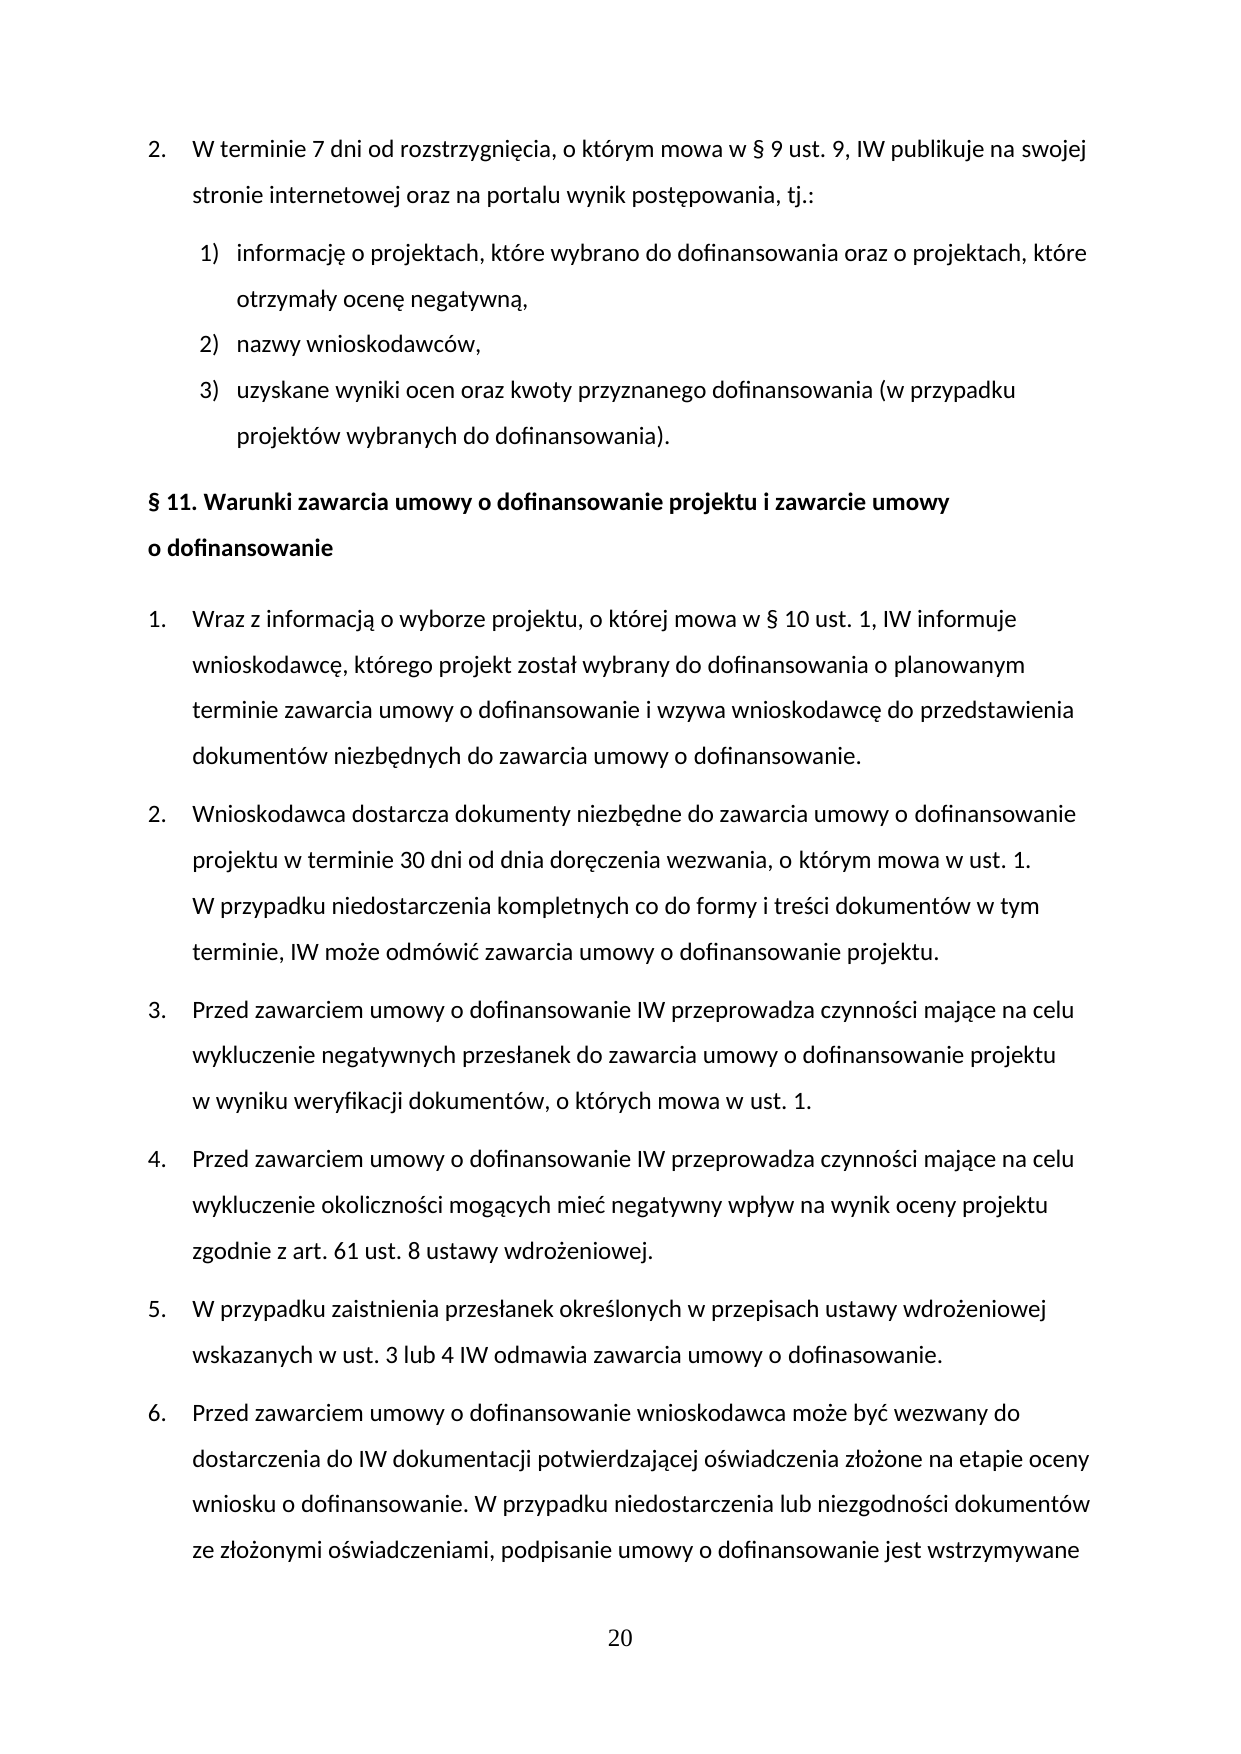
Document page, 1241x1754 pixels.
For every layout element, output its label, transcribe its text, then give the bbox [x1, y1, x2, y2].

list Przed zawarciem umowy o dofinansowanie IW przeprowadza czynności mające na celu wykluczenie okoliczności mogących mieć negatywny wpływ na wynik oceny projektu zgodnie z art. 61 ust. 8 ustawy wdrożeniowej. [148, 1143, 1092, 1266]
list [148, 1397, 1092, 1565]
list Przed zawarciem umowy o dofinansowanie IW przeprowadza czynności mające na celu wykluczenie negatywnych przesłanek do zawarcia umowy o dofinansowanie projektu w wyniku weryfikacji dokumentów, o których mowa w ust. 1. [148, 994, 1092, 1116]
list Wraz z informacją o wyborze projektu, o której mowa w § 10 ust. 1, IW informuje wnioskodawcę, którego projekt został wybrany do dofinansowania o planowanym terminie zawarcia umowy o dofinansowanie i wzywa wnioskodawcę do przedstawienia dokumentów niezbędnych do zawarcia umowy o dofinansowanie. [148, 603, 1092, 771]
list W terminie 7 dni od rozstrzygnięcia, o którym mowa w § 9 ust. 9, IW publikuje na swojej stronie internetowej oraz na portalu wynik postępowania, tj.: [148, 133, 1092, 209]
list W przypadku zaistnienia przesłanek określonych w przepisach ustawy wdrożeniowej wskazanych w ust. 3 lub 4 IW odmawia zawarcia umowy o dofinasowanie. [148, 1293, 1092, 1369]
list nazwy wnioskodawców, [199, 328, 1092, 359]
list Wnioskodawca dostarcza dokumenty niezbędne do zawarcia umowy o dofinansowanie projektu w terminie 30 dni od dnia doręczenia wezwania, o którym mowa w ust. 1. W przypadku niedostarczenia kompletnych co do formy i treści dokumentów w tym terminie, IW może odmówić zawarcia umowy o dofinansowanie projektu. [148, 798, 1092, 966]
list informację o projektach, które wybrano do dofinansowania oraz o projektach, które otrzymały ocenę negatywną, [199, 237, 1092, 313]
subtitle § 11. Warunki zawarcia umowy o dofinansowanie projektu i zawarcie umowy o dofinansowanie [148, 487, 1092, 563]
list uzyskane wyniki ocen oraz kwoty przyznanego dofinansowania (w przypadku projektów wybranych do dofinansowania). [199, 374, 1092, 451]
